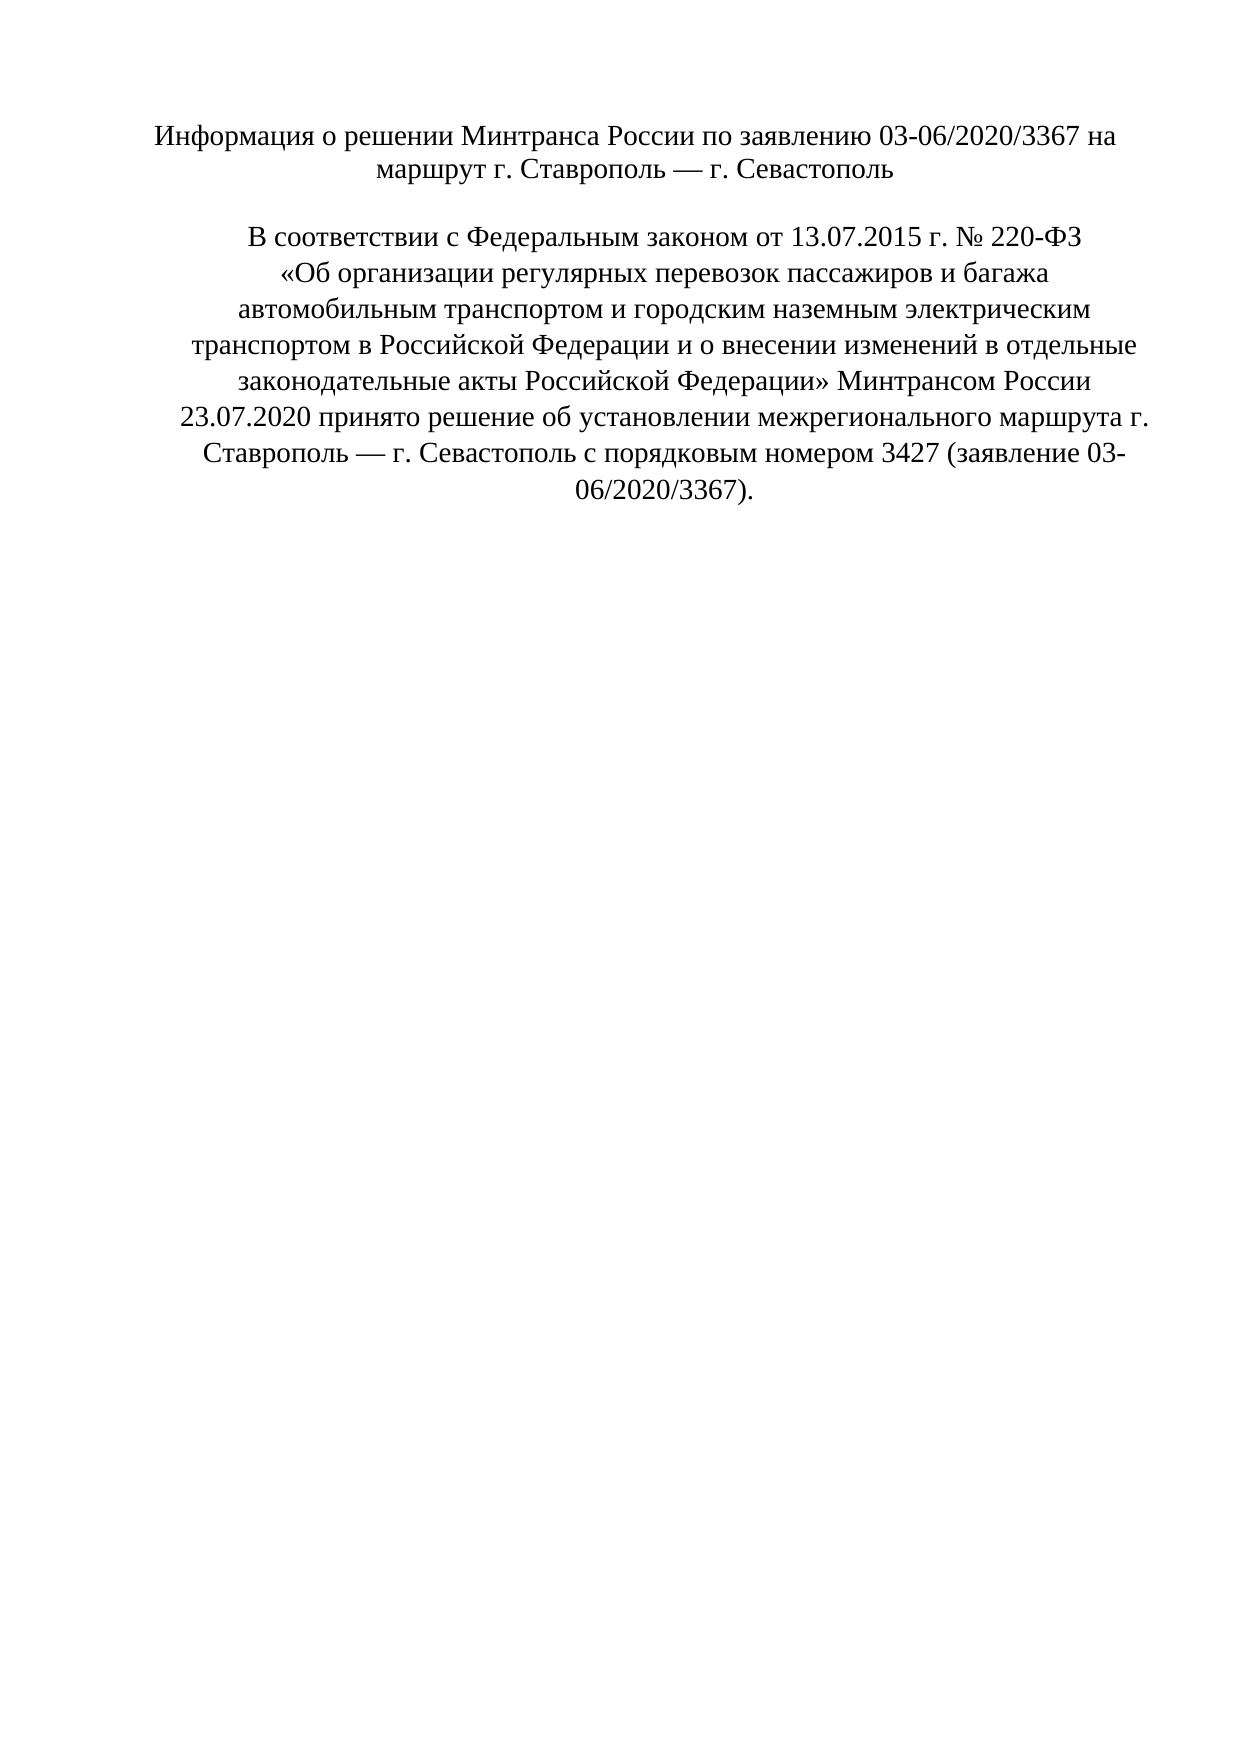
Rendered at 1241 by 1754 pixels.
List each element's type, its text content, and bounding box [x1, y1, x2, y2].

text В соответствии с Федеральным законом от 13.07.2015 г. № 220-ФЗ «Об организации регулярных перевозок пассажиров и багажа автомобильным транспортом и городским наземным электрическим транспортом в Российской Федерации и о внесении изменений в отдельные законодательные акты Российской Федерации» Минтрансом России 23.07.2020 принято решение об установлении межрегионального маршрута г. Ставрополь — г. Севастополь с порядковым номером 3427 (заявление 03-06/2020/3367). [177, 219, 1152, 505]
text Информация о решении Минтранса России по заявлению 03-06/2020/3367 на маршрут г. Ставрополь — г. Севастополь [118, 118, 1152, 185]
